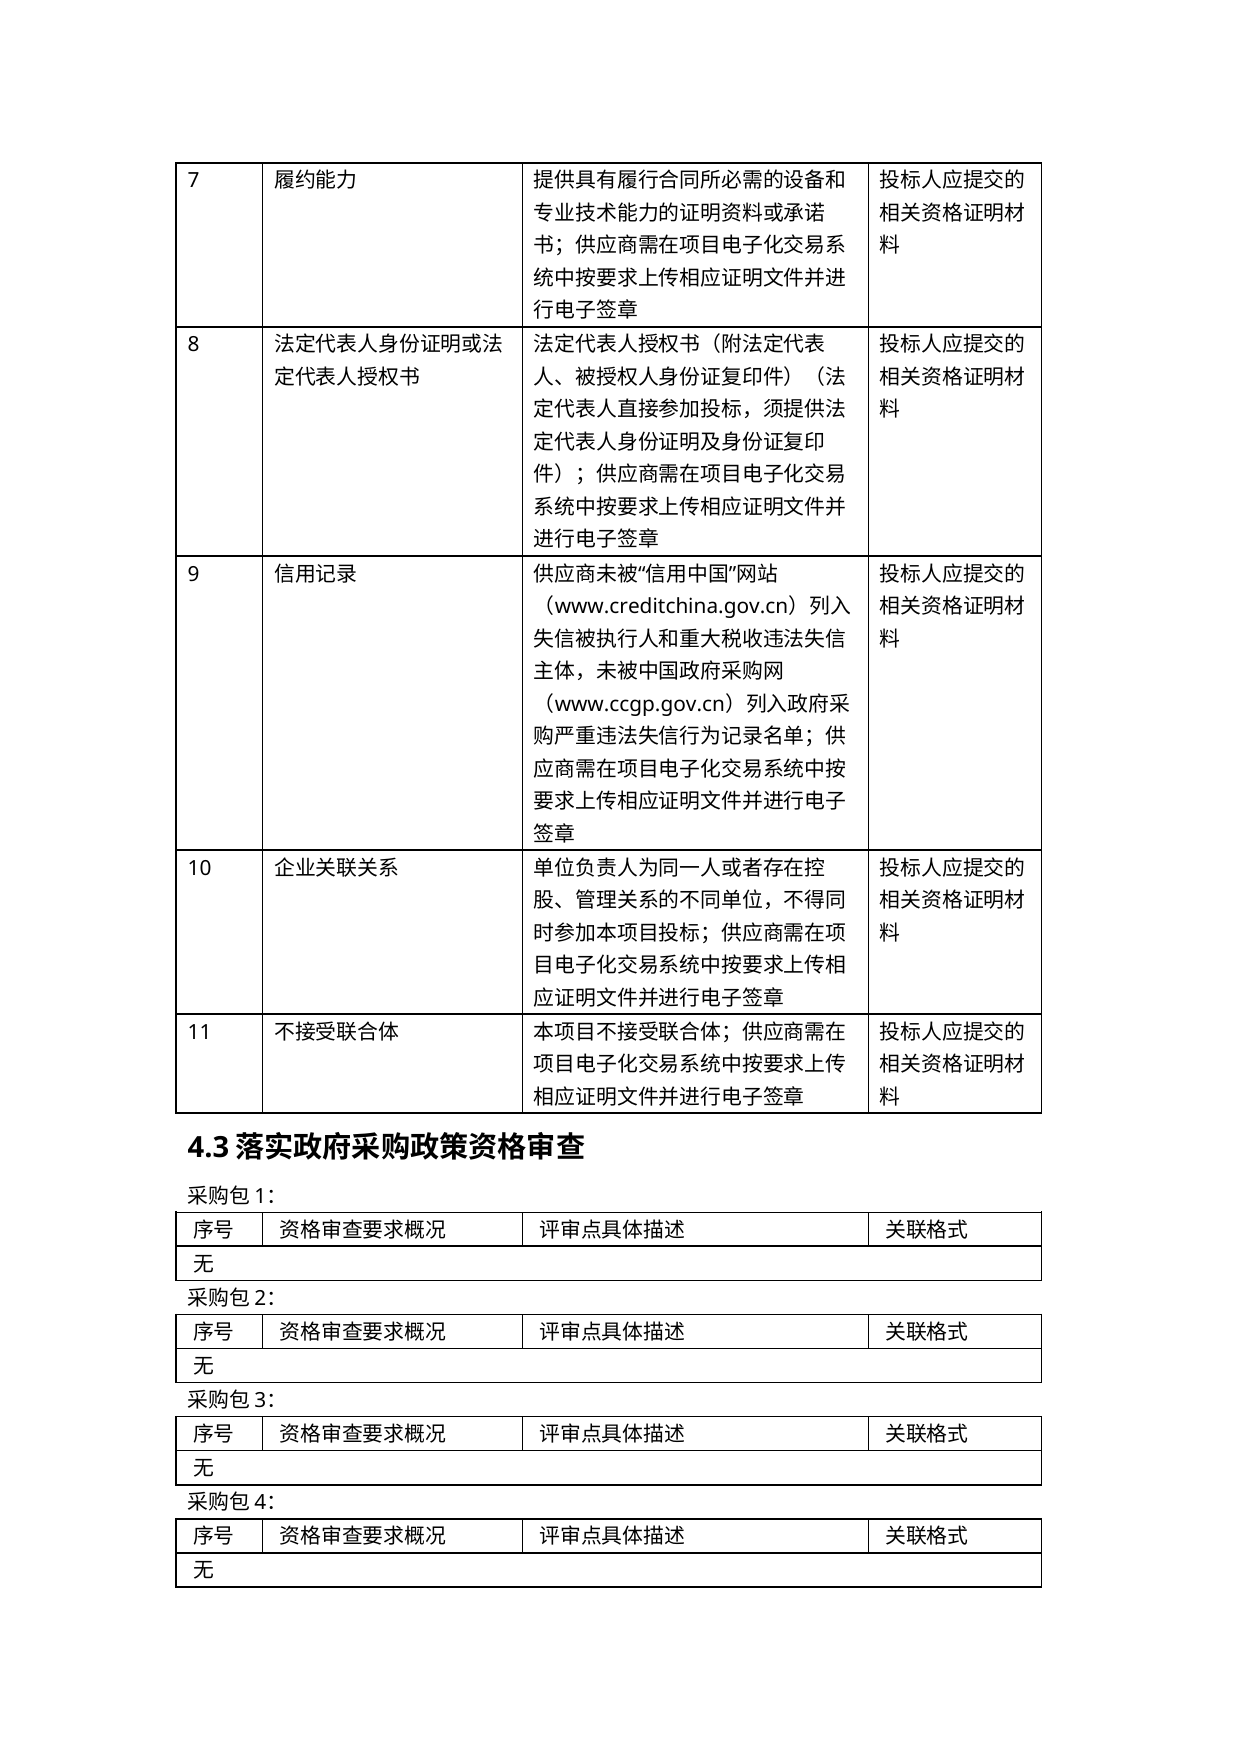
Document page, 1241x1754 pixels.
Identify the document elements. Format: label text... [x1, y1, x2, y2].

table_header 序号 [177, 1417, 262, 1450]
table_cell 投标人应提交的相关资格证明材料 [869, 851, 1041, 1013]
table_cell 本项目不接受联合体；供应商需在项目电子化交易系统中按要求上传相应证明文件并进行电子签章 [523, 1015, 868, 1112]
table_cell 供应商未被“信用中国”网站（www.creditchina.gov.cn）列入失信被执行人和重大税收违法失信主体，未被中国政府采购网（www.ccgp.gov.cn）列入政府采购严重违法失信行为记录名单；供应商需在项目电子化交易系统中按要求上传相应证明文件并进行电子签章 [523, 557, 868, 849]
table_cell 投标人应提交的相关资格证明材料 [869, 557, 1041, 849]
table_header 评审点具体描述 [523, 1417, 868, 1450]
table_header 资格审查要求概况 [263, 1213, 522, 1245]
table_header 序号 [177, 1520, 262, 1552]
table_cell 企业关联关系 [263, 851, 522, 1013]
table_cell 法定代表人授权书（附法定代表人、被授权人身份证复印件）（法定代表人直接参加投标，须提供法定代表人身份证明及身份证复印件）；供应商需在项目电子化交易系统中按要求上传相应证明文件并进行电子签章 [523, 328, 868, 555]
table_cell 8 [177, 328, 262, 555]
table_cell 信用记录 [263, 557, 522, 849]
table_cell 无 [177, 1554, 1041, 1586]
table_cell 不接受联合体 [263, 1015, 522, 1112]
table_header 序号 [177, 1315, 262, 1348]
table_cell 履约能力 [263, 164, 522, 326]
table_cell 法定代表人身份证明或法定代表人授权书 [263, 328, 522, 555]
table_header 资格审查要求概况 [263, 1520, 522, 1552]
table_header 关联格式 [869, 1315, 1041, 1348]
table_cell 无 [177, 1349, 1041, 1382]
table_cell 投标人应提交的相关资格证明材料 [869, 328, 1041, 555]
table_header 资格审查要求概况 [263, 1315, 522, 1348]
table_cell 无 [177, 1247, 1041, 1279]
table_cell 提供具有履行合同所必需的设备和专业技术能力的证明资料或承诺书；供应商需在项目电子化交易系统中按要求上传相应证明文件并进行电子签章 [523, 164, 868, 326]
text 采购包4： [187, 1485, 1053, 1518]
table_cell 9 [177, 557, 262, 849]
text 采购包1： [187, 1179, 1053, 1211]
table_cell 投标人应提交的相关资格证明材料 [869, 1015, 1041, 1112]
table_header 关联格式 [869, 1520, 1041, 1552]
table_cell 7 [177, 164, 262, 326]
table_cell 11 [177, 1015, 262, 1112]
table_cell 10 [177, 851, 262, 1013]
text 采购包3： [187, 1383, 1053, 1416]
table_cell 无 [177, 1451, 1041, 1484]
table_header 评审点具体描述 [523, 1213, 868, 1245]
table_cell 投标人应提交的相关资格证明材料 [869, 164, 1041, 326]
table_header 评审点具体描述 [523, 1315, 868, 1348]
table_cell 单位负责人为同一人或者存在控股、管理关系的不同单位，不得同时参加本项目投标；供应商需在项目电子化交易系统中按要求上传相应证明文件并进行电子签章 [523, 851, 868, 1013]
text 4.3落实政府采购政策资格审查 [187, 1114, 1053, 1179]
table_header 关联格式 [869, 1417, 1041, 1450]
table_header 序号 [177, 1213, 262, 1245]
text 采购包2： [187, 1281, 1053, 1313]
table_header 关联格式 [869, 1213, 1041, 1245]
table_header 资格审查要求概况 [263, 1417, 522, 1450]
table_header 评审点具体描述 [523, 1520, 868, 1552]
